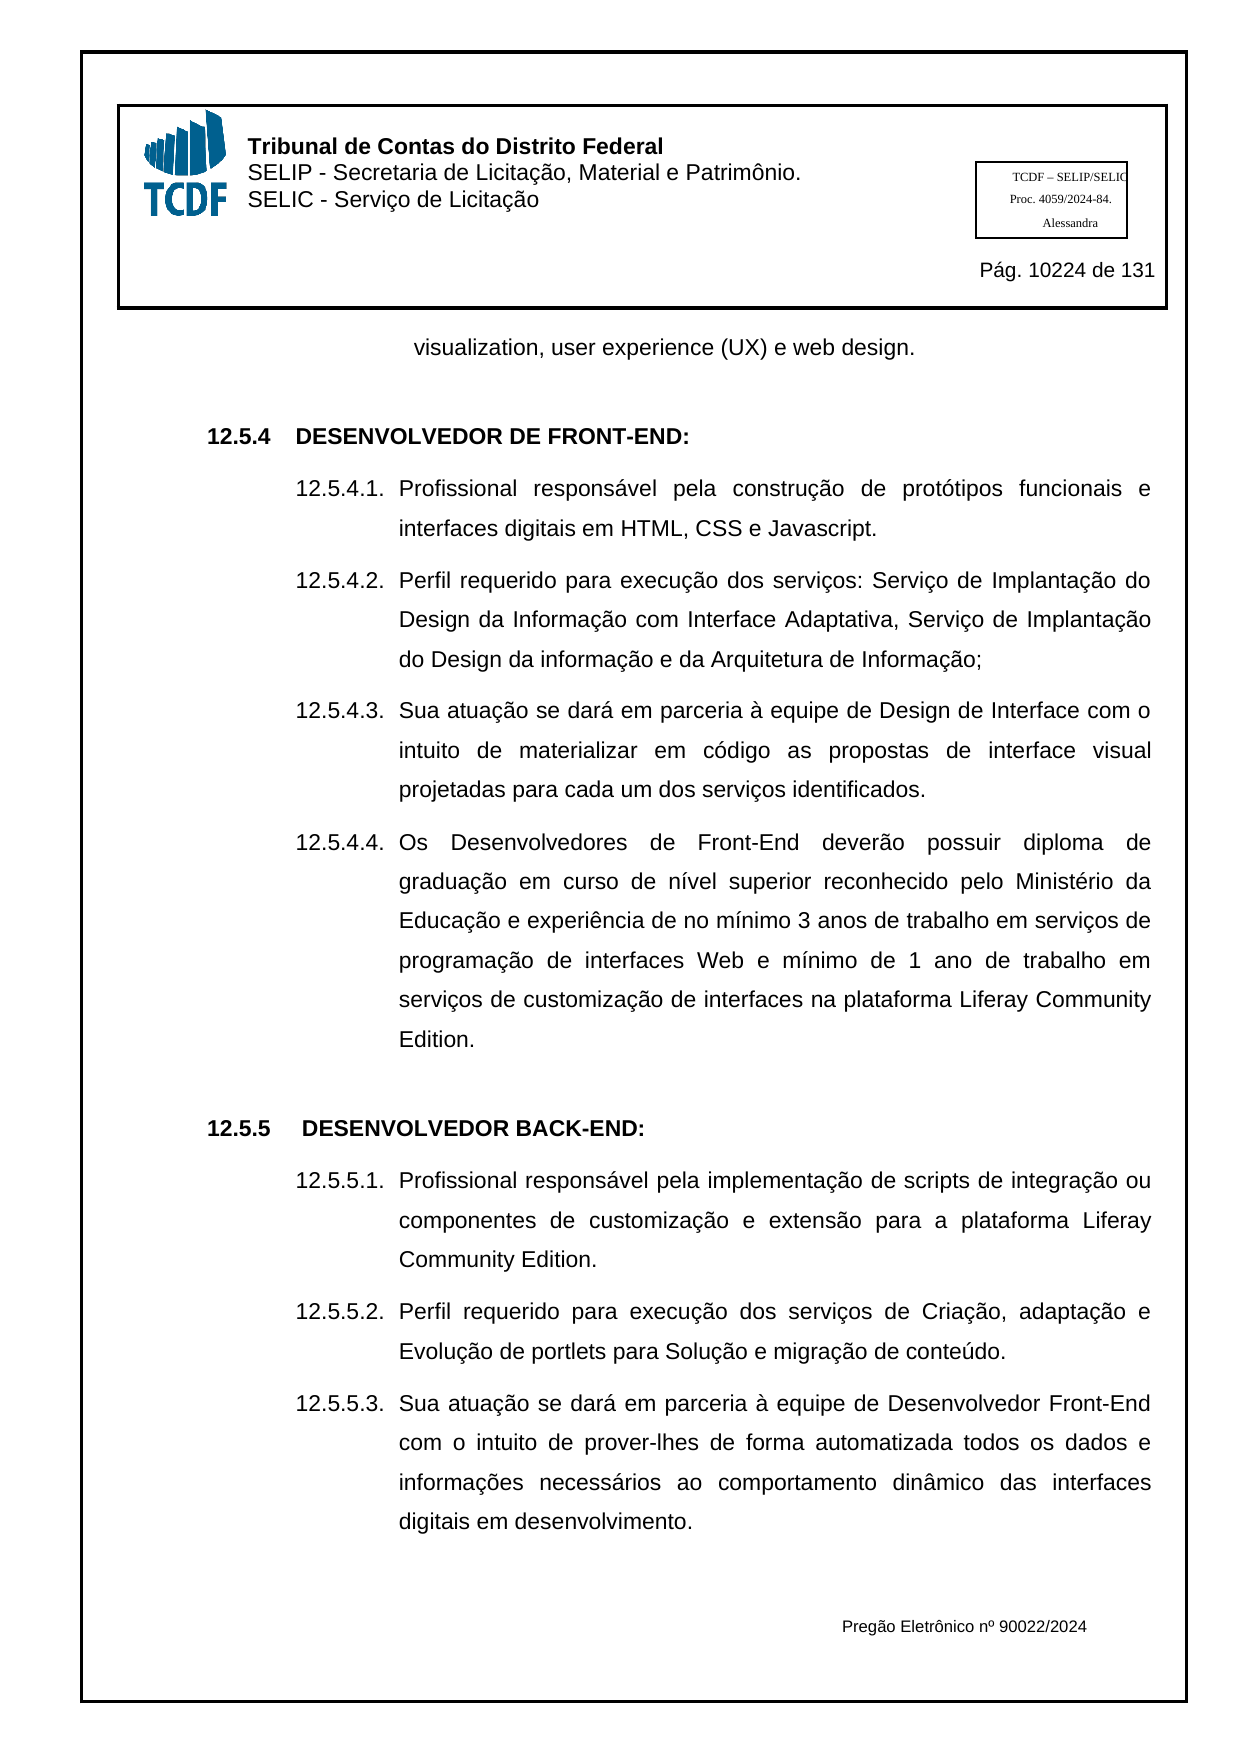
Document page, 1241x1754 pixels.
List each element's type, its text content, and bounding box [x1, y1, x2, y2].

text 12.5.4.2. Perfil requerido para execução dos serviços: Serviço de Implantação do Design da Informação com Interface Adaptativa, Serviço de Implantação do Design da informação e da Arquitetura de Informação; [295, 567, 1152, 672]
text 12.5.5.2. Perfil requerido para execução dos serviços de Criação, adaptação e Evolução de portlets para Solução e migração de conteúdo. [295, 1298, 1152, 1364]
picture [129, 107, 241, 218]
text 12.5.5 DESENVOLVEDOR BACK-END: [148, 1115, 1152, 1142]
text 12.5.4 DESENVOLVEDOR DE FRONT-END: [148, 423, 1152, 449]
text 12.5.5.1. Profissional responsável pela implementação de scripts de integração ou componentes de customização e extensão para a plataforma Liferay Community Edition. [295, 1167, 1152, 1273]
text 12.5.5.3. Sua atuação se dará em parceria à equipe de Desenvolvedor Front-End com o intuito de prover-lhes de forma automatizada todos os dados e informações necessários ao comportamento dinâmico das interfaces digitais em desenvolvimento. [295, 1390, 1152, 1534]
text 12.5.4.4. Os Desenvolvedores de Front-End deverão possuir diploma de graduação em curso de nível superior reconhecido pelo Ministério da Educação e experiência de no mínimo 3 anos de trabalho em serviços de programação de interfaces Web e mínimo de 1 ano de trabalho em serviços de customização de interfaces na plataforma Liferay Community Edition. [295, 828, 1152, 1052]
text 12.5.4.3. Sua atuação se dará em parceria à equipe de Design de Interface com o intuito de materializar em código as propostas de interface visual projetadas para cada um dos serviços identificados. [295, 697, 1152, 803]
text 12.5.4.1. Profissional responsável pela construção de protótipos funcionais e interfaces digitais em HTML, CSS e Javascript. [295, 475, 1152, 541]
